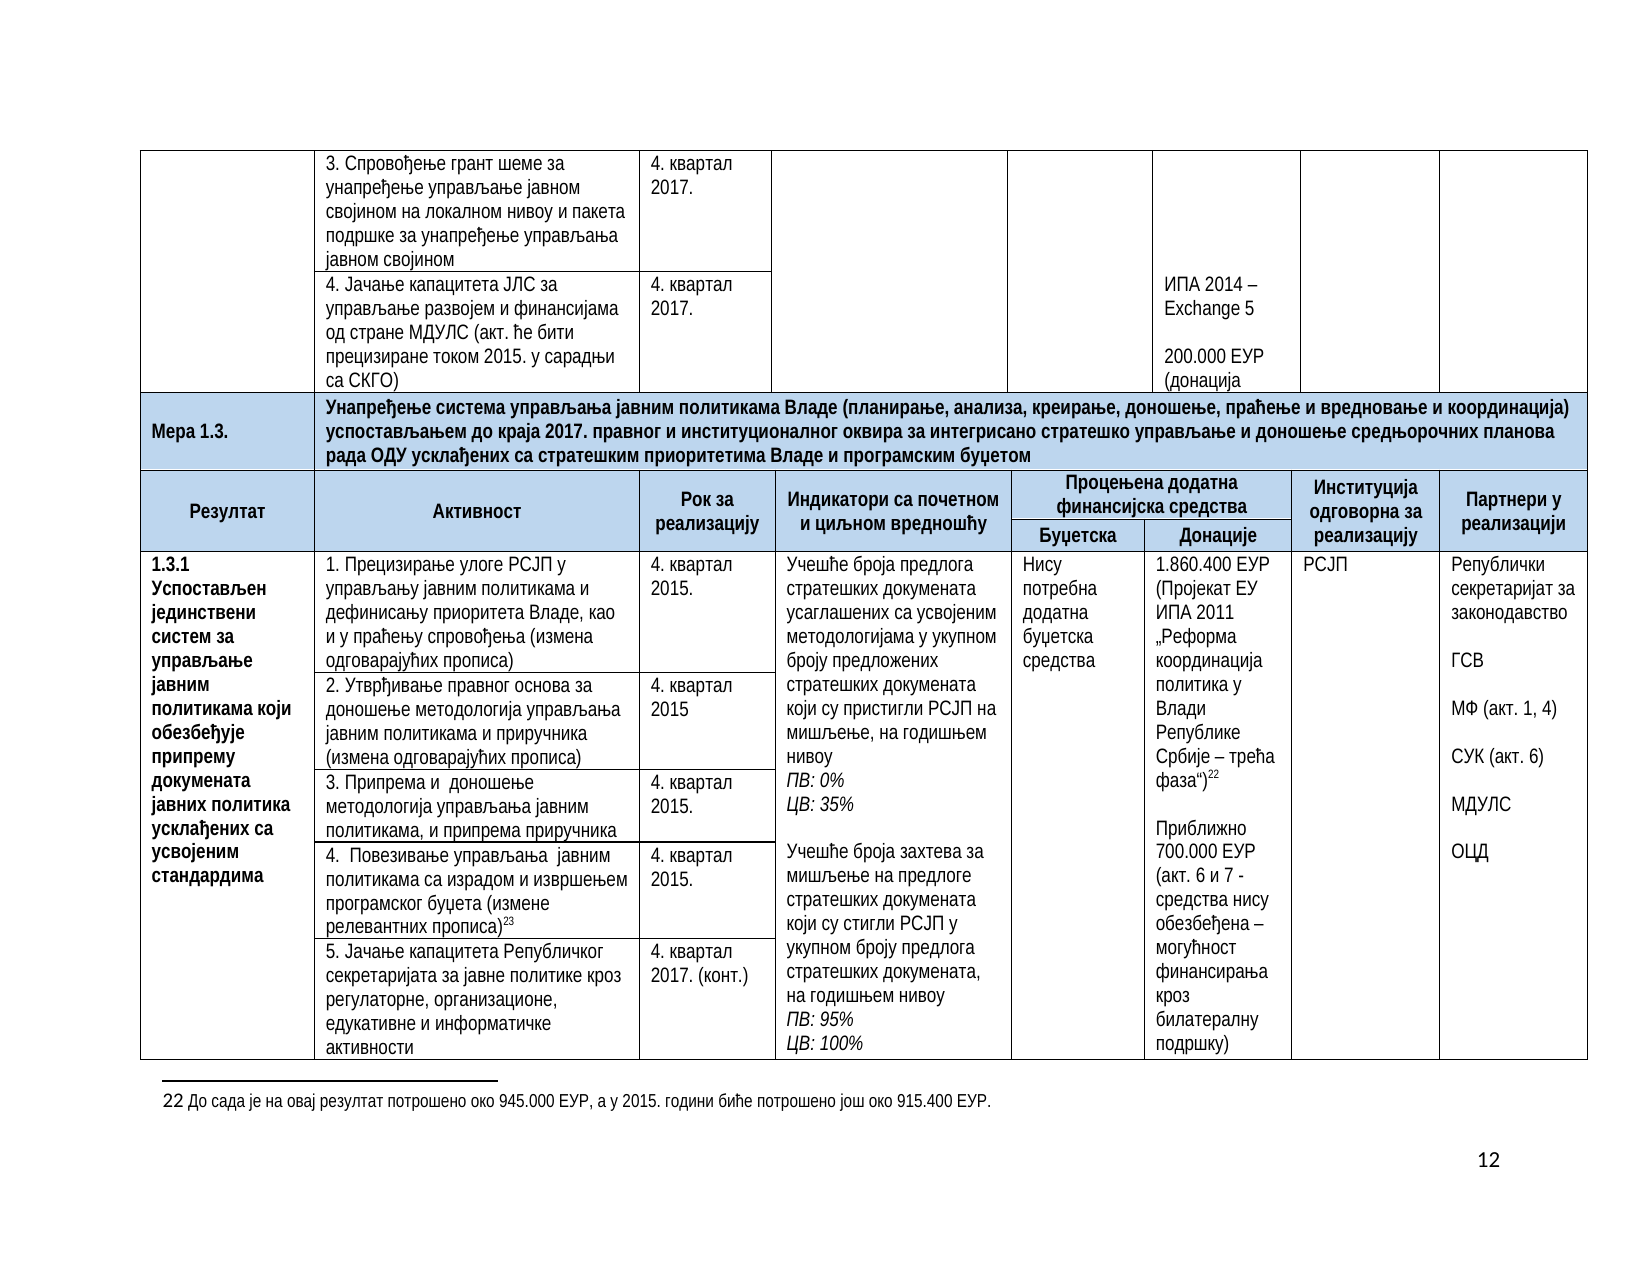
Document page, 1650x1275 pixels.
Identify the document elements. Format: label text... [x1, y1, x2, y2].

table_cell Процењена додатна финансијска средства [1012, 471, 1291, 518]
table_cell РСЈП [1292, 552, 1439, 1059]
table_cell 3. Спровођење грант шеме за унапређење управљање јавном својином на локалном нивоу и пакета подршке за унапређење управљања јавном својином [315, 151, 639, 271]
table_cell Донације [1145, 520, 1291, 551]
table_cell 4. Јачање капацитета ЈЛС за управљање развојем и финансијама од стране МДУЛС (акт. ће бити прецизиране током 2015. у сарадњи са СКГО) [315, 272, 639, 392]
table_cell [640, 939, 775, 1059]
table_cell 1.3.1 Успостављен јединствени систем за управљање јавним политикама који обезбеђује припрему докумената јавних политика усклађених са усвојеним стандардима [141, 552, 314, 1059]
table_cell Нису потребна додатна буџетска средства [1012, 552, 1144, 1059]
table_cell Институција одговорна за реализацију [1292, 471, 1439, 551]
table_cell Активност [315, 471, 639, 551]
table_cell 4. квартал 2015. [640, 770, 775, 841]
table_cell Мера 1.3. [141, 393, 314, 469]
table_cell 4. квартал 2015. [640, 552, 775, 672]
table_cell 4. Повезивање управљања јавним политикама са израдом и извршењем програмског буџета (измене релевантних прописа) [315, 843, 639, 938]
table_cell Рок за реализацију [640, 471, 775, 551]
table_cell Буџетска [1012, 520, 1144, 551]
table_cell 4. квартал 2015 [640, 673, 775, 768]
table_cell 4. квартал 2015. [640, 843, 775, 938]
table_cell 1.860.400 ЕУР (Пројекат ЕУ ИПА 2011 „Реформа координација политика у Влади Републике Србије – трећа фаза“) Приближно 700.000 ЕУР (акт. 6 и 7 - средства нису обезбеђена – могућност финансирања кроз билатералну подршку) [1145, 552, 1291, 1059]
table_cell Партнери у реализацији [1440, 471, 1587, 551]
table_cell Резултат [141, 471, 314, 551]
table_cell 4. квартал 2017. [640, 272, 771, 392]
table_cell 2. Утврђивање правног основа за доношење методологија управљања јавним политикама и приручника (измена одговарајућих прописа) [315, 673, 639, 768]
table_cell 1. Прецизирање улоге РСЈП у управљању јавним политикама и дефинисању приоритета Владе, као и у праћењу спровођења (измена одговарајућих прописа) [315, 552, 639, 672]
table_cell 3. Припрема и доношење методологија управљања јавним политикама, и припрема приручника [315, 770, 639, 841]
table_cell Унапређење система управљања јавним политикама Владе (планирање, анализа, креирање, доношење, праћење и вредновање и координација) успостављањем до краја 2017. правног и институционалног оквира за интегрисано стратешко управљање и доношење средњорочних планова рада ОДУ усклађених са стратешким приоритетима Владе и програмским буџетом [315, 393, 1587, 469]
table_cell Републички секретаријат за законодавство ГСВ МФ (акт. 1, 4) СУК (акт. 6) МДУЛС ОЦД [1440, 552, 1587, 1059]
table_cell Индикатори са почетном и циљном вредношћу [776, 471, 1011, 551]
table_cell 5. Јачање капацитета Републичког секретаријата за јавне политике кроз регулаторне, организационе, едукативне и информатичке активности [315, 939, 639, 1059]
table_cell Учешће броја предлога стратешких докумената усаглашених са усвојеним методологијама у укупном броју предложених стратешких докумената који су пристигли РСЈП на мишљење, на годишњем нивоу ПВ: 0% ЦВ: 35% Учешће броја захтева за мишљење на предлоге стратешких докумената који су стигли РСЈП у укупном броју предлога стратешких докумената, на годишњем нивоу ПВ: 95% ЦВ: 100% [776, 552, 1011, 1059]
table_cell 4. квартал 2017. [640, 151, 771, 271]
